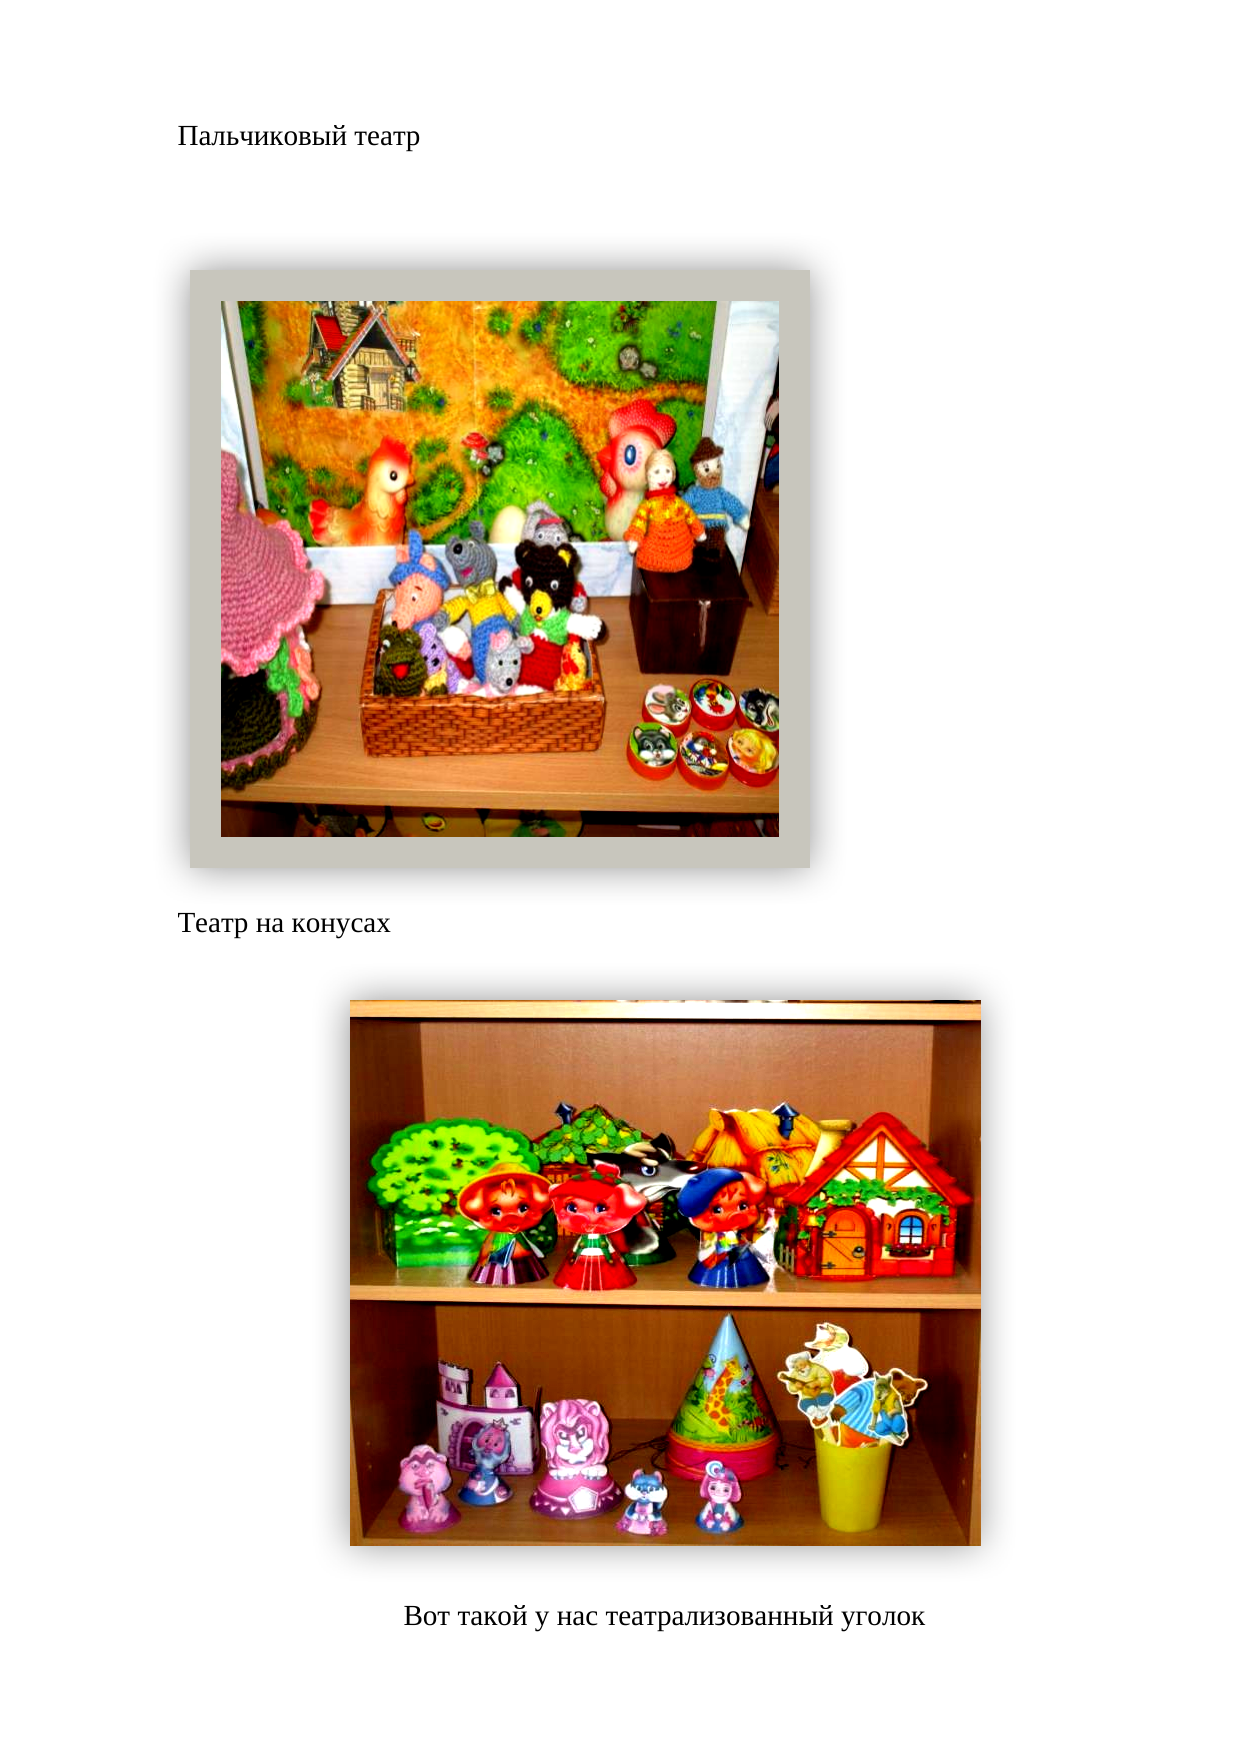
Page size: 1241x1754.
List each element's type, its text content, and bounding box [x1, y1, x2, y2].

text Вот такой у нас театрализованный уголок [177, 1598, 1152, 1632]
text Пальчиковый театр [177, 118, 1152, 152]
text Театр на конусах [177, 905, 1152, 938]
